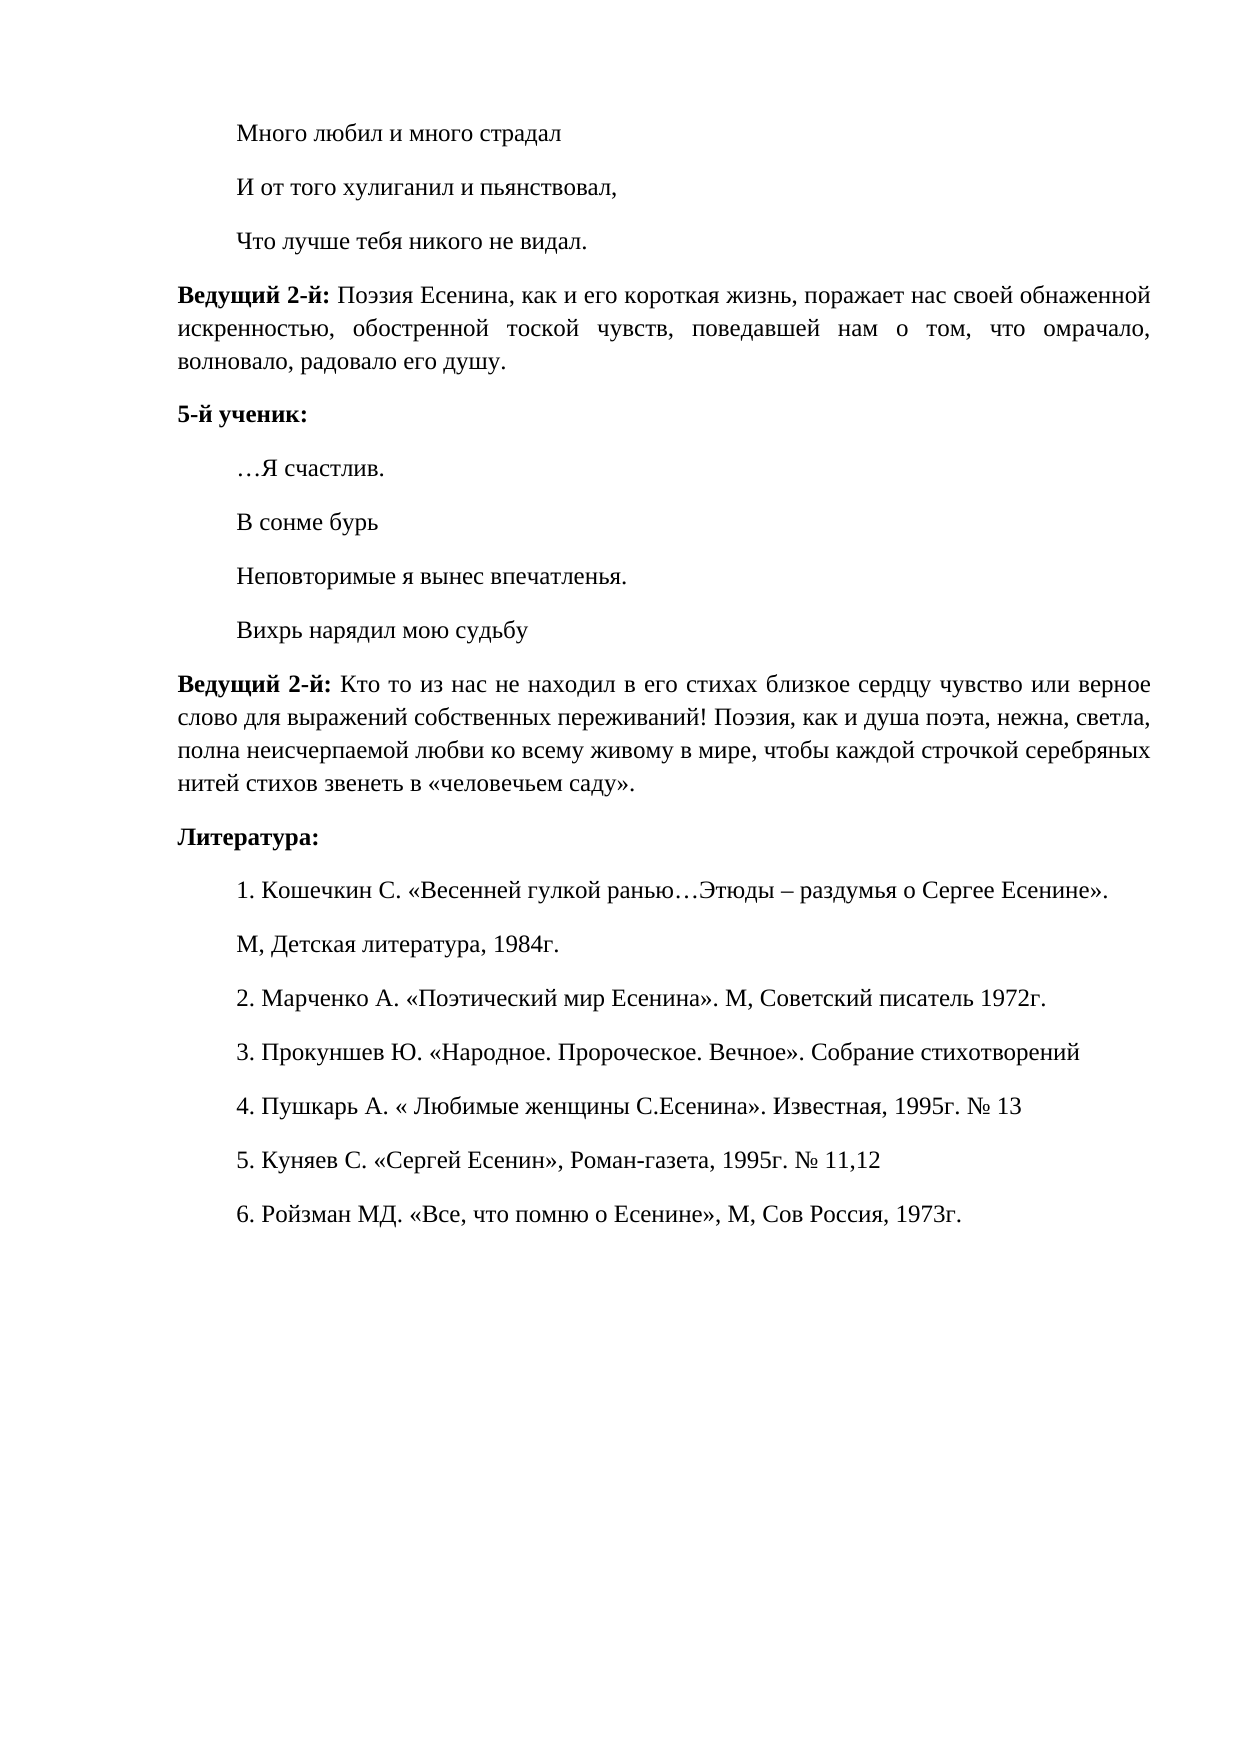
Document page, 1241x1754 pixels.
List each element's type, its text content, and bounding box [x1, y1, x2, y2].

text И от того хулиганил и пьянствовал, [177, 172, 1152, 201]
text 2. Марченко А. «Поэтический мир Есенина». М, Советский писатель 1972г. [177, 983, 1152, 1012]
text Ведущий 2-й: Кто то из нас не находил в его стихах близкое сердцу чувство или верное слово для выражений собственных переживаний! Поэзия, как и душа поэта, нежна, светла, полна неисчерпаемой любви ко всему живому в мире, чтобы каждой строчкой серебряных нитей стихов звенеть в «человечьем саду». [177, 669, 1152, 797]
text Неповторимые я вынес впечатленья. [177, 561, 1152, 590]
text …Я счастлив. [177, 453, 1152, 482]
text Вихрь нарядил мою судьбу [177, 615, 1152, 644]
text 3. Прокуншев Ю. «Народное. Пророческое. Вечное». Собрание стихотворений [177, 1037, 1152, 1066]
text В сонме бурь [177, 507, 1152, 536]
text Ведущий 2-й: Поэзия Есенина, как и его короткая жизнь, поражает нас своей обнаженной искренностью, обостренной тоской чувств, поведавшей нам о том, что омрачало, волновало, радовало его душу. [177, 280, 1152, 374]
text Литература: [177, 822, 1152, 851]
text 6. Ройзман МД. «Все, что помню о Есенине», М, Сов Россия, 1973г. [177, 1199, 1152, 1227]
text М, Детская литература, 1984г. [177, 929, 1152, 958]
text Что лучше тебя никого не видал. [177, 226, 1152, 254]
text 5-й ученик: [177, 399, 1152, 428]
text Много любил и много страдал [177, 118, 1152, 147]
text 4. Пушкарь А. « Любимые женщины С.Есенина». Известная, 1995г. № 13 [177, 1091, 1152, 1120]
text 5. Куняев С. «Сергей Есенин», Роман-газета, 1995г. № 11,12 [177, 1145, 1152, 1174]
text 1. Кошечкин С. «Весенней гулкой ранью…Этюды – раздумья о Сергее Есенине». [177, 876, 1152, 904]
